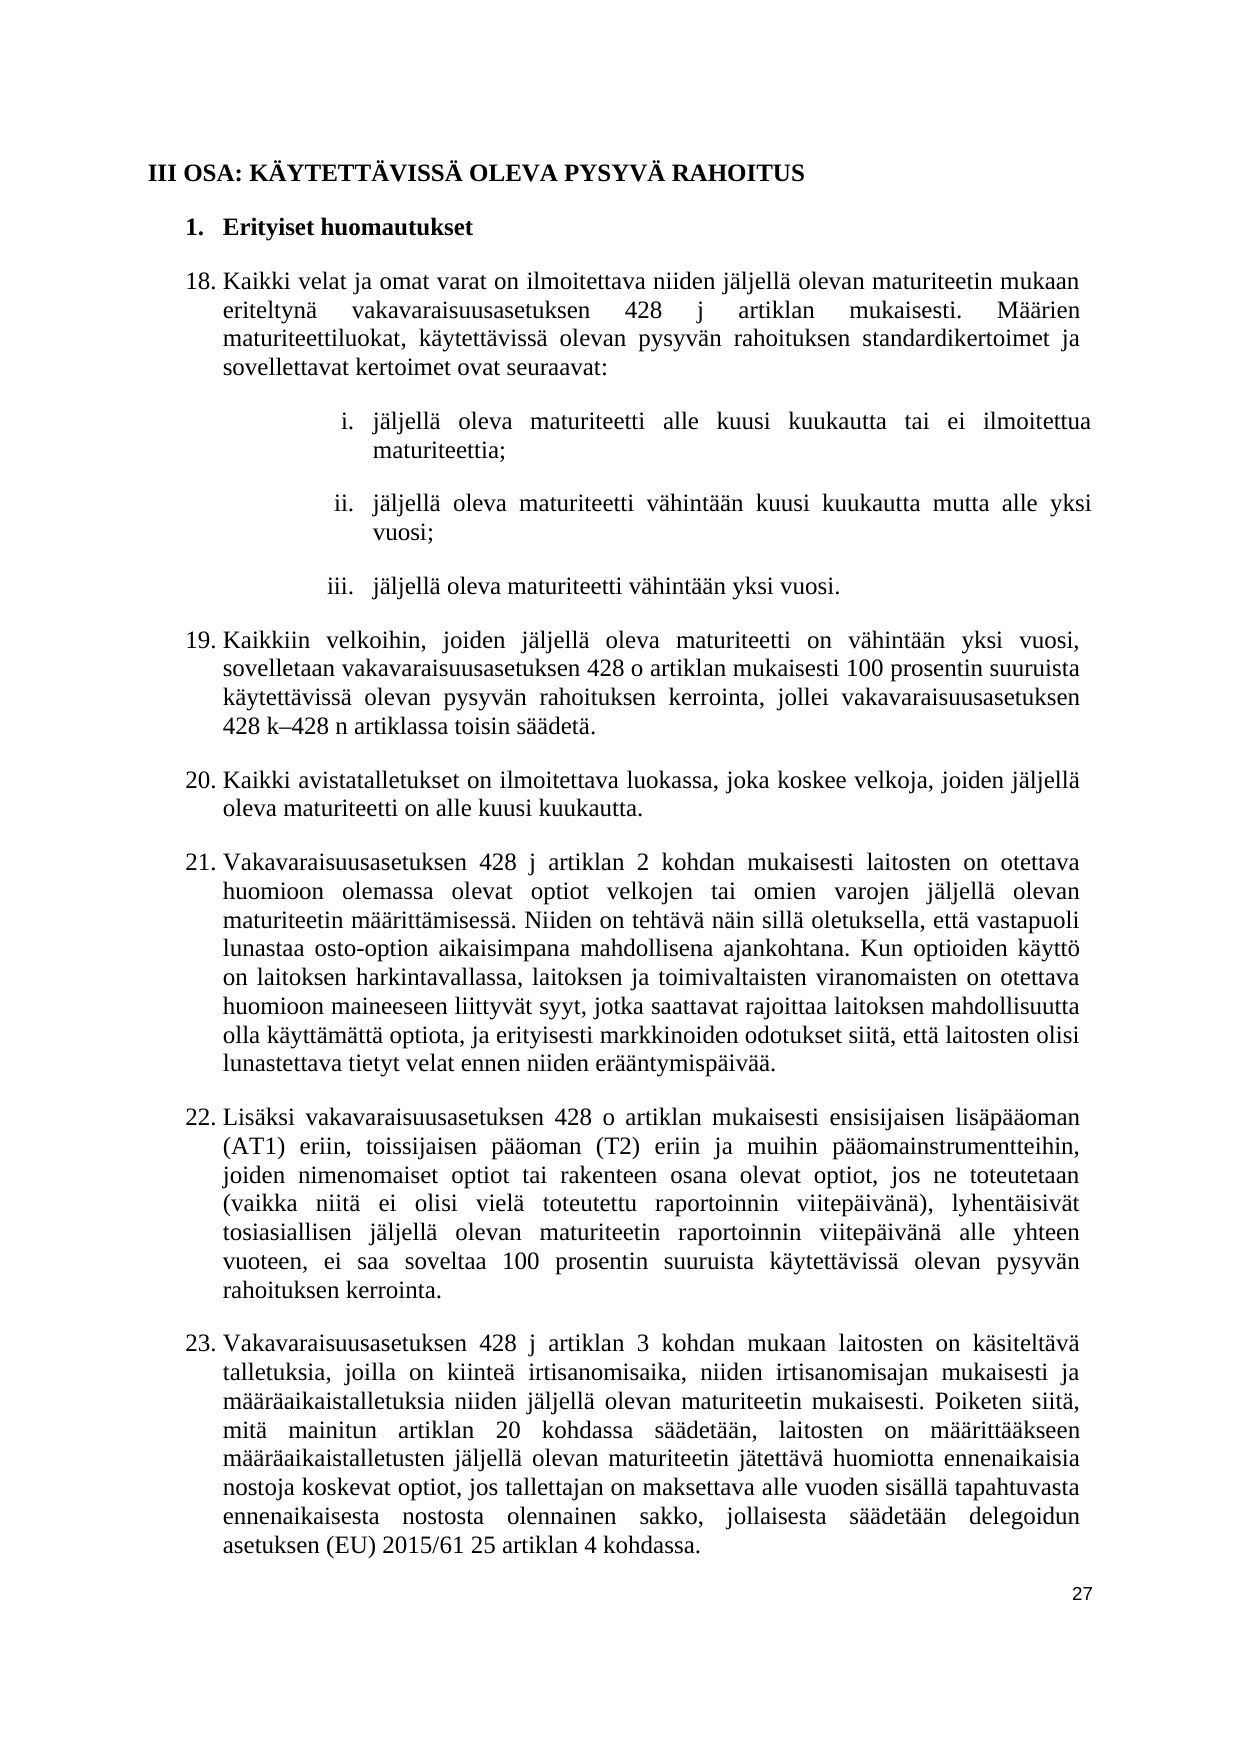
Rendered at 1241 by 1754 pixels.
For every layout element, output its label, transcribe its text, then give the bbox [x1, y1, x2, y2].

list Kaikki velat ja omat varat on ilmoitettava niiden jäljellä olevan maturiteetin mukaan eriteltynä vakavaraisuusasetuksen 428 j artiklan mukaisesti. Määrien maturiteettiluokat, käytettävissä olevan pysyvän rahoituksen standardikertoimet ja sovellettavat kertoimet ovat seuraavat: [185, 266, 1081, 381]
text III OSA: KÄYTETTÄVISSÄ OLEVA PYSYVÄ RAHOITUS [148, 158, 1092, 187]
list jäljellä oleva maturiteetti alle kuusi kuukautta tai ei ilmoitettua maturiteettia; [354, 406, 1092, 463]
list Erityiset huomautukset [185, 212, 1092, 241]
list Kaikkiin velkoihin, joiden jäljellä oleva maturiteetti on vähintään yksi vuosi, sovelletaan vakavaraisuusasetuksen 428 o artiklan mukaisesti 100 prosentin suuruista käytettävissä olevan pysyvän rahoituksen kerrointa, jollei vakavaraisuusasetuksen 428 k–428 n artiklassa toisin säädetä. [185, 625, 1081, 740]
list jäljellä oleva maturiteetti vähintään yksi vuosi. [354, 571, 1092, 600]
list Vakavaraisuusasetuksen 428 j artiklan 3 kohdan mukaan laitosten on käsiteltävä talletuksia, joilla on kiinteä irtisanomisaika, niiden irtisanomisajan mukaisesti ja määräaikaistalletuksia niiden jäljellä olevan maturiteetin mukaisesti. Poiketen siitä, mitä mainitun artiklan 21 kohdassa säädetään, laitosten on määrittääkseen määräaikaistalletusten jäljellä olevan maturiteetin jätettävä huomiotta ennenaikaisia nostoja koskevat optiot, jos tallettajan on maksettava alle vuoden sisällä tapahtuvasta ennenaikaisesta nostosta olennainen sakko, jollaisesta säädetään delegoidun asetuksen (EU) 2015/61 25 artiklan 4 kohdassa. [185, 1328, 1081, 1558]
list Lisäksi vakavaraisuusasetuksen 428 o artiklan mukaisesti ensisijaisen lisäpääoman (AT1) eriin, toissijaisen pääoman (T2) eriin ja muihin pääomainstrumentteihin, joiden nimenomaiset optiot tai rakenteen osana olevat optiot, jos ne toteutetaan (vaikka niitä ei olisi vielä toteutettu raportoinnin viitepäivänä), lyhentäisivät tosiasiallisen jäljellä olevan maturiteetin raportoinnin viitepäivänä alle yhteen vuoteen, ei saa soveltaa 100 prosentin suuruista käytettävissä olevan pysyvän rahoituksen kerrointa. [185, 1102, 1081, 1303]
list Vakavaraisuusasetuksen 428 j artiklan 2 kohdan mukaisesti laitosten on otettava huomioon olemassa olevat optiot velkojen tai omien varojen jäljellä olevan maturiteetin määrittämisessä. Niiden on tehtävä näin sillä oletuksella, että vastapuoli lunastaa osto-option aikaisimpana mahdollisena ajankohtana. Kun optioiden käyttö on laitoksen harkintavallassa, laitoksen ja toimivaltaisten viranomaisten on otettava huomioon maineeseen liittyvät syyt, jotka saattavat rajoittaa laitoksen mahdollisuutta olla käyttämättä optiota, ja erityisesti markkinoiden odotukset siitä, että laitosten olisi lunastettava tietyt velat ennen niiden erääntymispäivää. [185, 847, 1081, 1077]
list jäljellä oleva maturiteetti vähintään kuusi kuukautta mutta alle yksi vuosi; [354, 488, 1092, 546]
list Kaikki avistatalletukset on ilmoitettava luokassa, joka koskee velkoja, joiden jäljellä oleva maturiteetti on alle kuusi kuukautta. [185, 765, 1081, 822]
